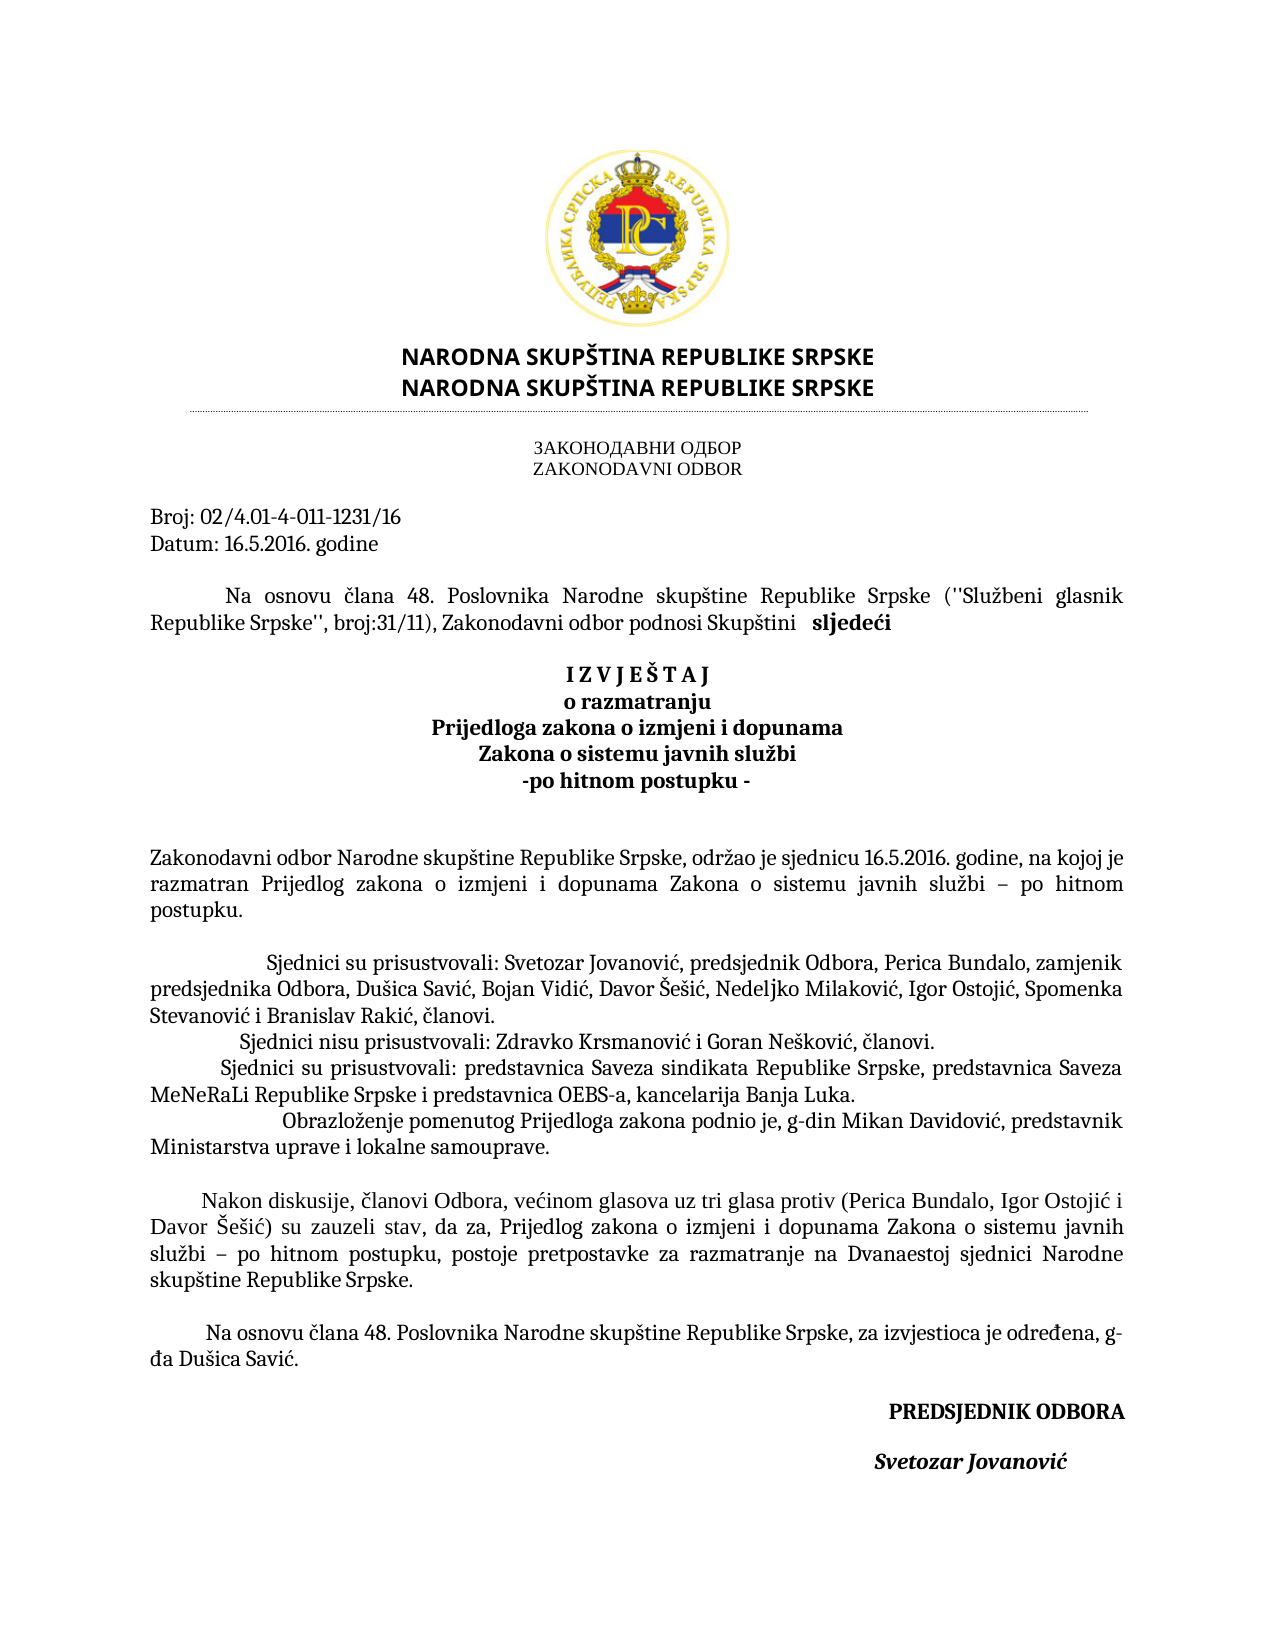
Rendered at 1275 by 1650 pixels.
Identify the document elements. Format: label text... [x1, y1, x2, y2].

text I Z V J E Š T A J [150, 662, 1125, 688]
text o razmatranju [150, 688, 1125, 715]
text Sjednici nisu prisustvovali: Zdravko Krsmanović i Goran Nešković, članovi. [150, 1029, 1125, 1055]
text NARODNA SKUPŠTINA REPUBLIKE SRPSKE [150, 372, 1125, 403]
text ZAKONODAVNI ODBOR [150, 458, 1125, 480]
text Sjednici su prisustvovali: predstavnica Saveza sindikata Republike Srpske, predstavnica Saveza MeNeRaLi Republike Srpske i predstavnica OEBS-a, kancelarija Banja Luka. [150, 1055, 1125, 1108]
text Datum: 16.5.2016. godine [150, 530, 1125, 557]
text Sjednici su prisustvovali: Svetozar Jovanović, predsjednik Odbora, Perica Bundalo, zamjenik predsjednika Odbora, Dušica Savić, Bojan Vidić, Davor Šešić, Nedelјko Milaković, Igor Ostojić, Spomenka Stevanović i Branislav Rakić, članovi. [150, 950, 1125, 1029]
text Na osnovu člana 48. Poslovnika Narodne skupštine Republike Srpske, za izvjestioca je određena, g-đa Dušica Savić. [150, 1319, 1125, 1372]
text Nakon diskusije, članovi Odbora, većinom glasova uz tri glasa protiv (Perica Bundalo, Igor Ostojić i Davor Šešić) su zauzeli stav, da za, Prijedlog zakona o izmjeni i dopunama Zakona o sistemu javnih službi – po hitnom postupku, postoje pretpostavke za razmatranje na Dvanaestoj sjednici Narodne skupštine Republike Srpske. [150, 1187, 1125, 1293]
text Zakonodavni odbor Narodne skupštine Republike Srpske, održao je sjednicu 16.5.2016. godine, na kojoj je razmatran Prijedlog zakona o izmjeni i dopunama Zakona o sistemu javnih službi – po hitnom postupku. [150, 794, 1125, 923]
text ЗАКОНОДАВНИ ОДБОР [150, 437, 1125, 458]
text Na osnovu člana 48. Poslovnika Narodne skupštine Republike Srpske (''Službeni glasnik Republike Srpske'', broj:31/11), Zakonodavni odbor podnosi Skupštini slјedeći [150, 583, 1125, 636]
text NARODNA SKUPŠTINA REPUBLIKE SRPSKE [150, 341, 1125, 372]
text PREDSJEDNIK ODBORA [150, 1398, 1125, 1425]
text Obrazloženje pomenutog Prijedloga zakona podnio je, g-din Mikan Davidović, predstavnik Ministarstva uprave i lokalne samouprave. [150, 1108, 1125, 1161]
text -po hitnom postupku - [150, 767, 1125, 794]
text Zakona o sistemu javnih službi [150, 741, 1125, 767]
text Prijedloga zakona o izmjeni i dopunama [150, 715, 1125, 741]
text Svetozar Jovanović [150, 1449, 1125, 1475]
text Broj: 02/4.01-4-011-1231/16 [150, 504, 1125, 530]
